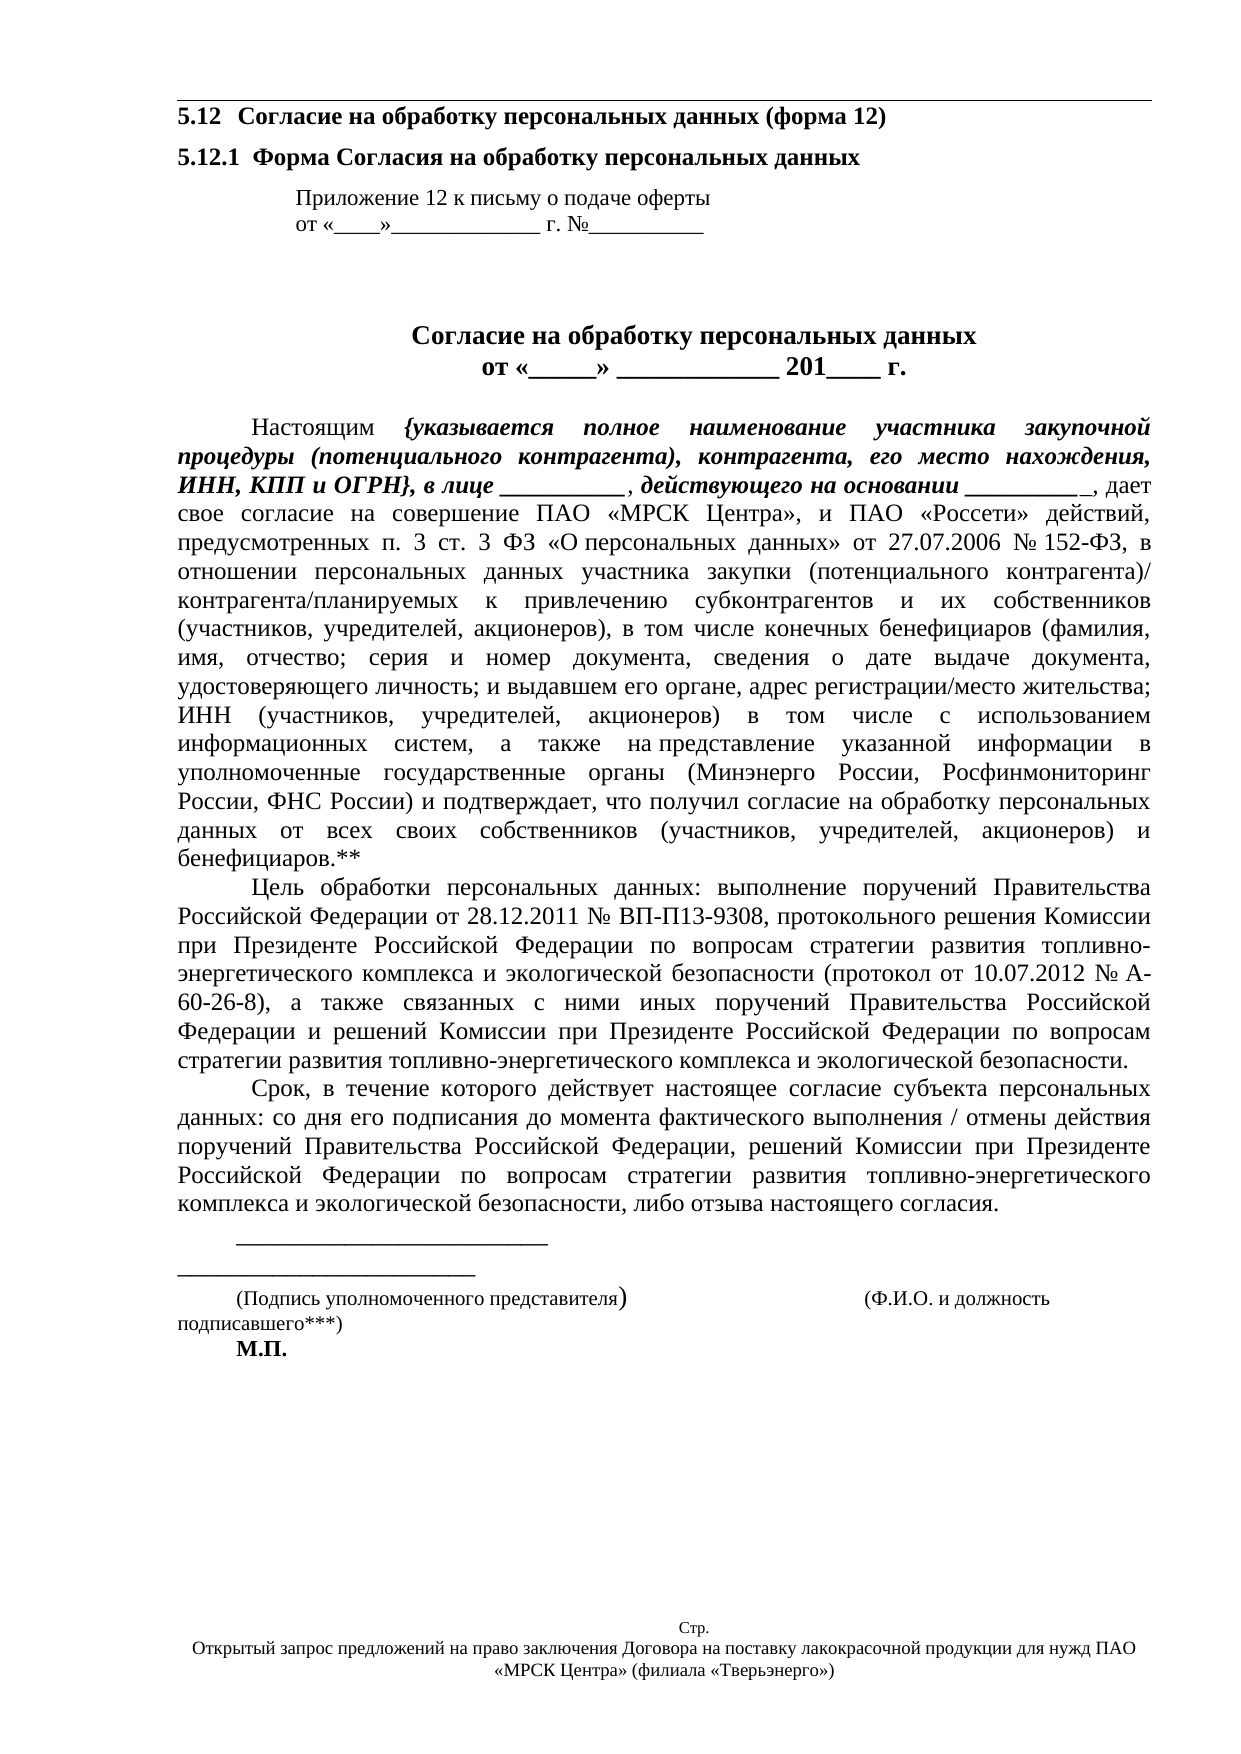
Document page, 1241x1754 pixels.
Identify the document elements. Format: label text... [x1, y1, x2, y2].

subtitle Форма Согласия на обработку персональных данных [177, 142, 1152, 171]
text (Подпись уполномоченного представителя) (Ф.И.О. и должность подписавшего***) [177, 1279, 1152, 1335]
text _______________________ ______________________ [177, 1217, 1152, 1279]
text М.П. [177, 1335, 1152, 1361]
text Цель обработки персональных данных: выполнение поручений Правительства Российской Федерации от 28.12.2011 № ВП-П13-9308, протокольного решения Комиссии при Президенте Российской Федерации по вопросам стратегии развития топливно-энергетического комплекса и экологической безопасности (протокол от 10.07.2012 № А-60-26-8), а также связанных с ними иных поручений Правительства Российской Федерации и решений Комиссии при Президенте Российской Федерации по вопросам стратегии развития топливно-энергетического комплекса и экологической безопасности. [177, 872, 1152, 1073]
subtitle Согласие на обработку персональных данных (форма 12) [177, 101, 1152, 130]
text Срок, в течение которого действует настоящее согласие субъекта персональных данных: со дня его подписания до момента фактического выполнения / отмены действия поручений Правительства Российской Федерации, решений Комиссии при Президенте Российской Федерации по вопросам стратегии развития топливно-энергетического комплекса и экологической безопасности, либо отзыва настоящего согласия. [177, 1073, 1152, 1217]
text Настоящим {указывается полное наименование участника закупочной процедуры (потенциального контрагента), контрагента, его место нахождения, ИНН, КПП и ОГРН}, в лице __________, действующего на основании __________, дает свое согласие на совершение ПАО «МРСК Центра», и ПАО «Россети» действий, предусмотренных п. 3 ст. 3 ФЗ «О персональных данных» от 27.07.2006 № 152-ФЗ, в отношении персональных данных участника закупки (потенциального контрагента)/ контрагента/планируемых к привлечению субконтрагентов и их собственников (участников, учредителей, акционеров), в том числе конечных бенефициаров (фамилия, имя, отчество; серия и номер документа, сведения о дате выдаче документа, удостоверяющего личность; и выдавшем его органе, адрес регистрации/место жительства; ИНН (участников, учредителей, акционеров) в том числе с использованием информационных систем, а также на представление указанной информации в уполномоченные государственные органы (Минэнерго России, Росфинмониторинг России, ФНС России) и подтверждает, что получил согласие на обработку персональных данных от всех своих собственников (участников, учредителей, акционеров) и бенефициаров.** [177, 412, 1152, 872]
text Приложение 12 к письму о подаче оферты от «____»_____________ г. №__________ [295, 183, 1152, 236]
text Согласие на обработку персональных данных [177, 319, 1152, 350]
text от «_____» ____________ 201____ г. [177, 350, 1152, 381]
